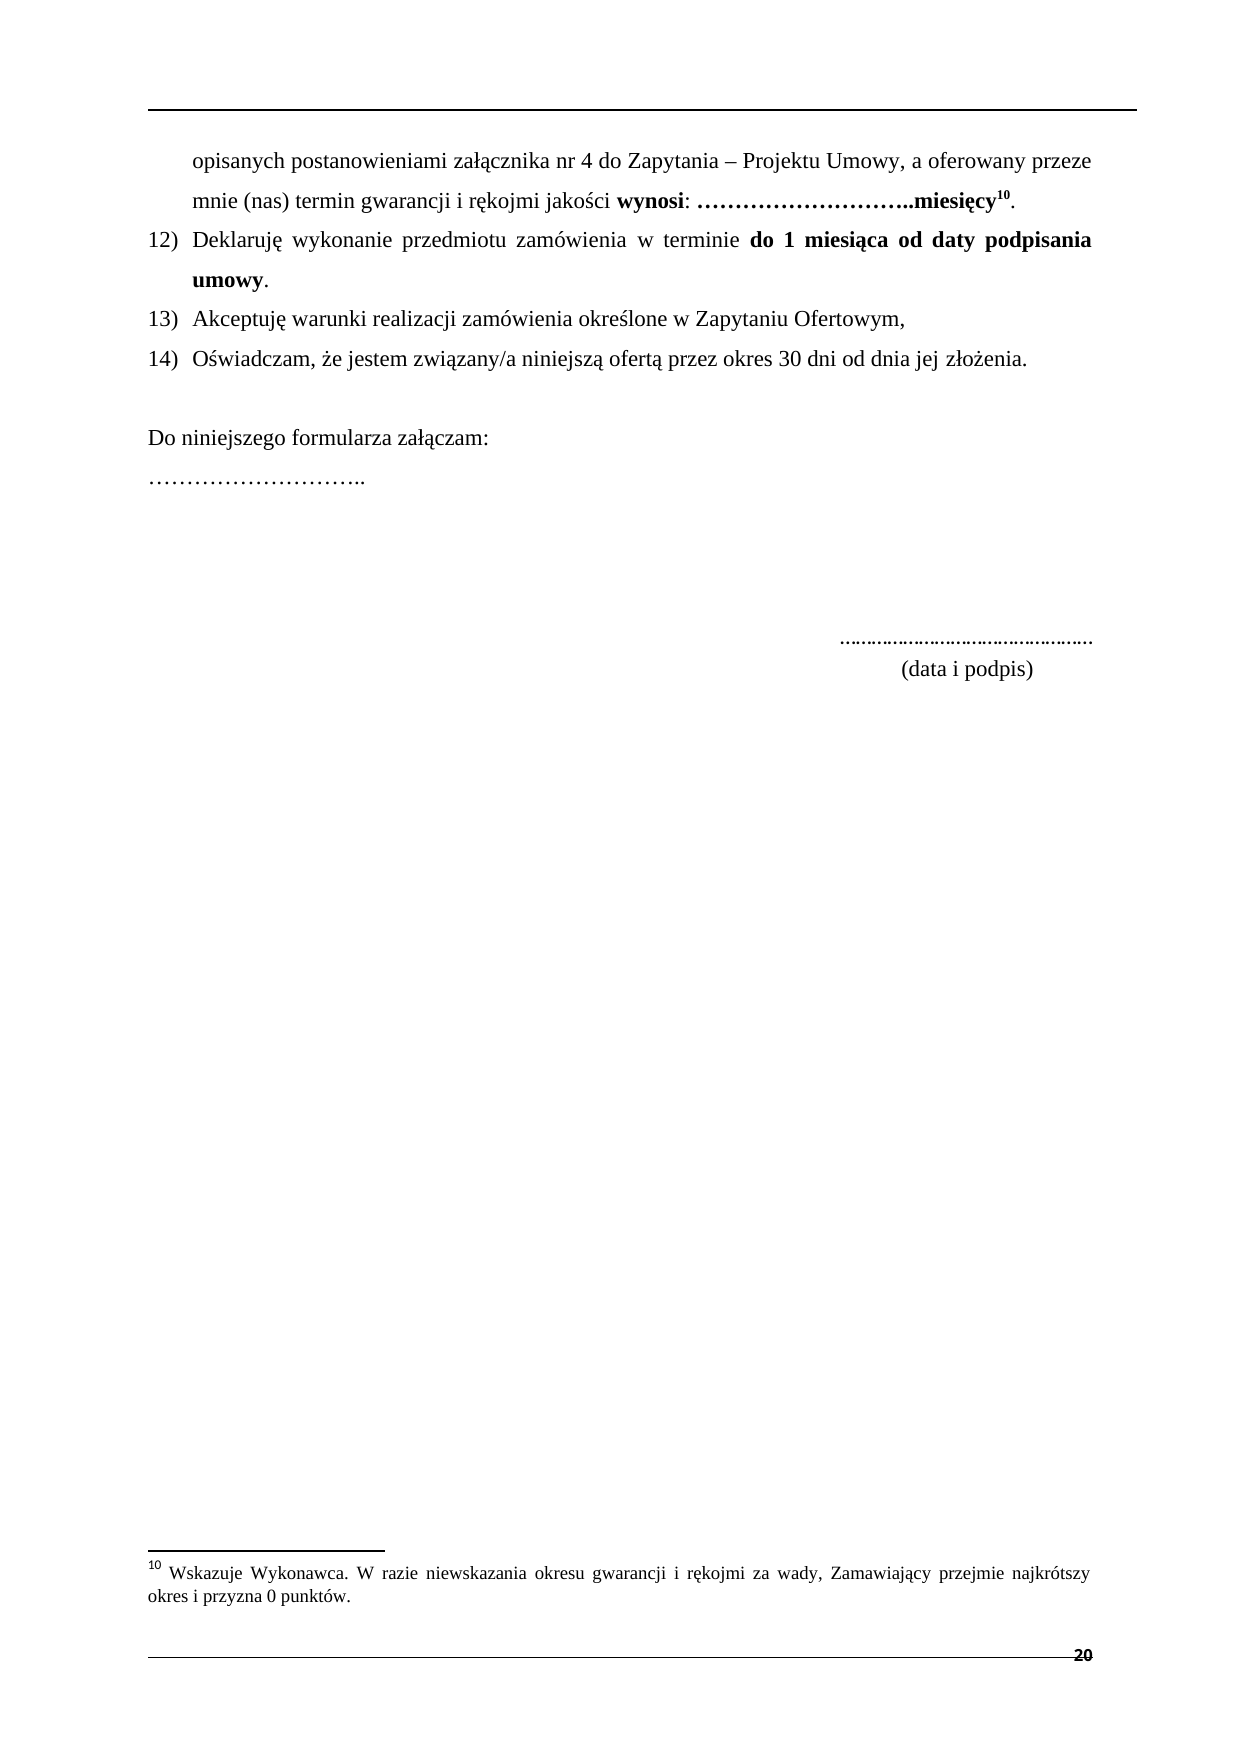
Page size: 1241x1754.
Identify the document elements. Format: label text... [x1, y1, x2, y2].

text (data i podpis) [842, 654, 1093, 681]
list Akceptuję warunki realizacji zamówienia określone w Zapytaniu Ofertowym, [148, 306, 1093, 332]
list Deklaruję wykonanie przedmiotu zamówienia w terminie do 1 miesiąca od daty podpisania umowy. [148, 227, 1093, 292]
text ………………………………………… [148, 622, 1093, 650]
text ……………………….. [148, 463, 1093, 490]
text Do niniejszego formularza załączam: [148, 424, 1093, 450]
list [148, 148, 1093, 213]
list Oświadczam, że jestem związany/a niniejszą ofertą przez okres 30 dni od dnia jej złożenia. [148, 345, 1093, 371]
